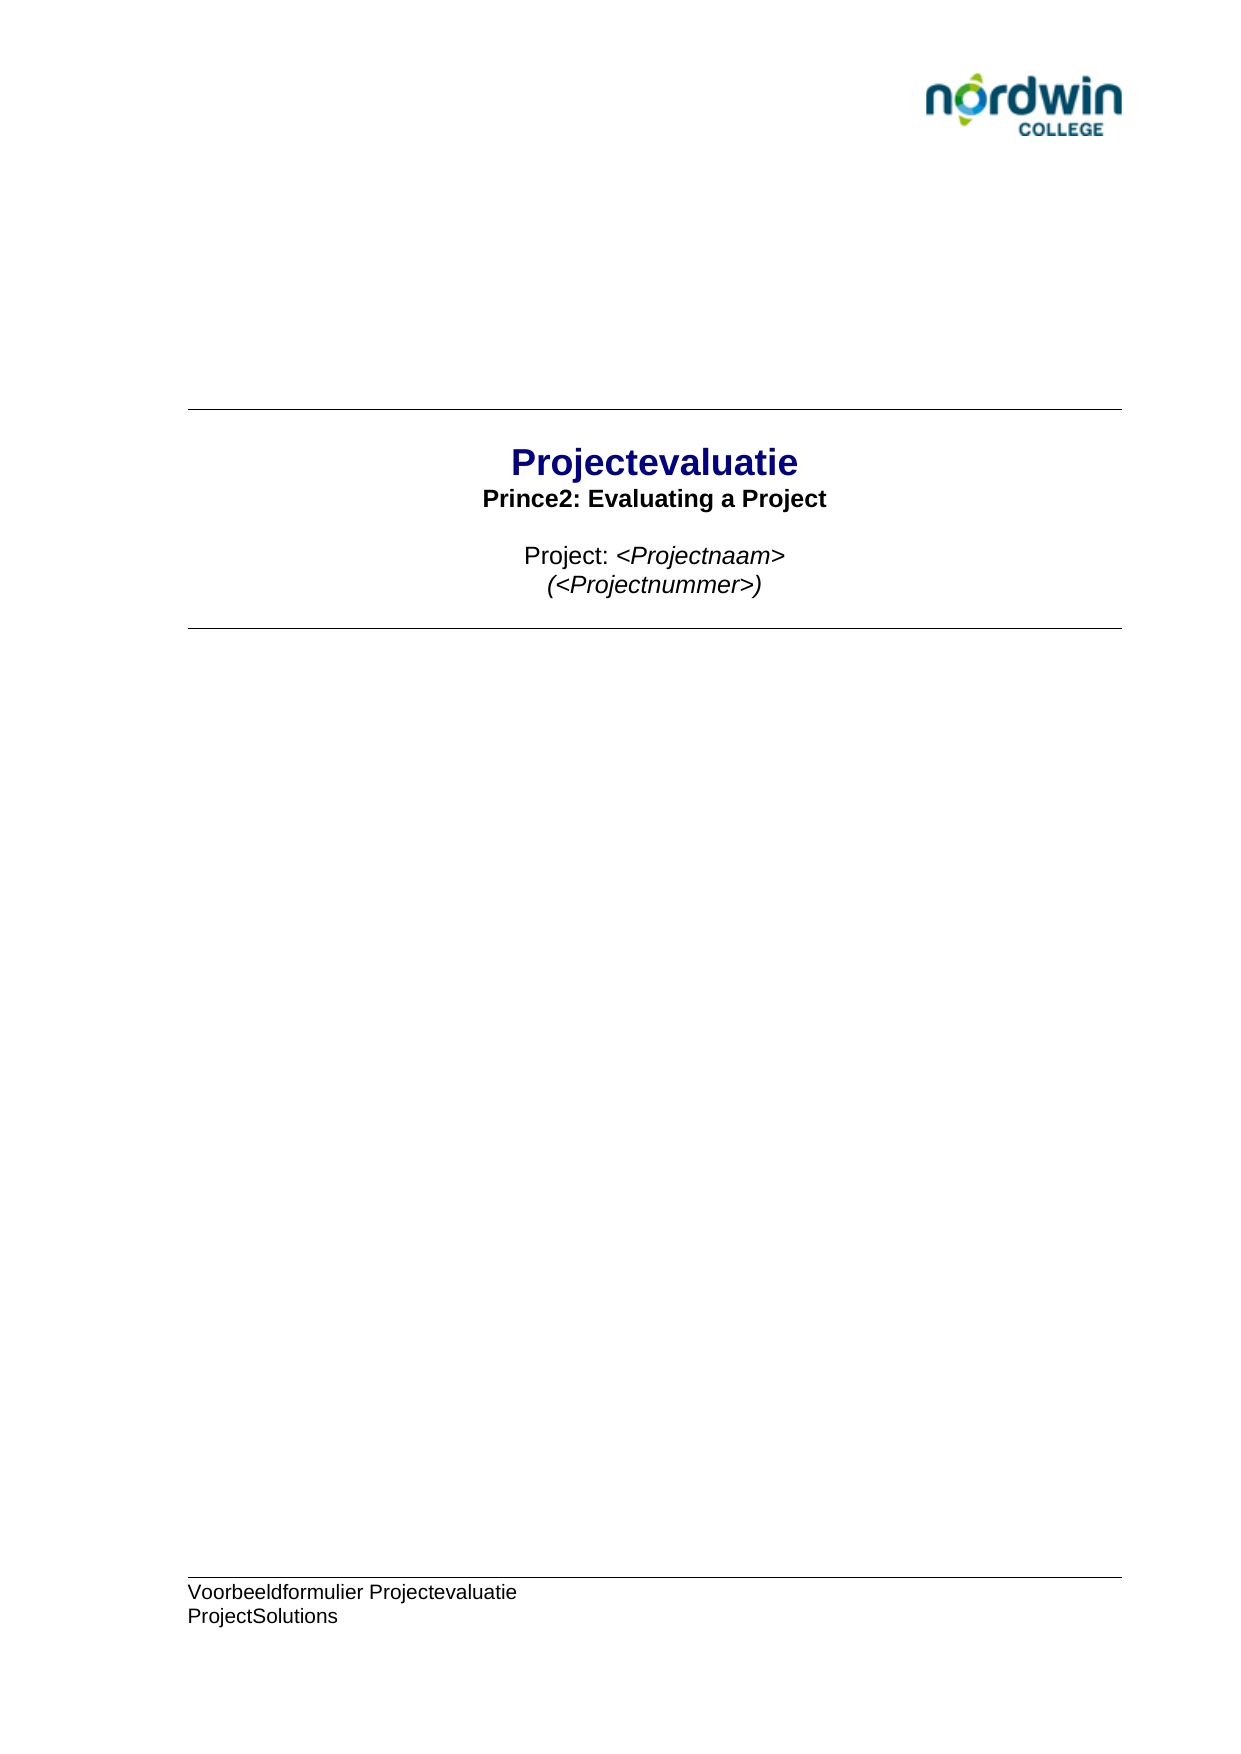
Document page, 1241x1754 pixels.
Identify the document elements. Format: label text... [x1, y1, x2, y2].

text Projectevaluatie [187, 441, 1122, 484]
picture [926, 73, 1122, 136]
text (<Projectnummer>) [187, 570, 1122, 599]
text Prince2: luating a Project [187, 484, 1122, 512]
text Project: <Projectnaam> [187, 541, 1122, 570]
